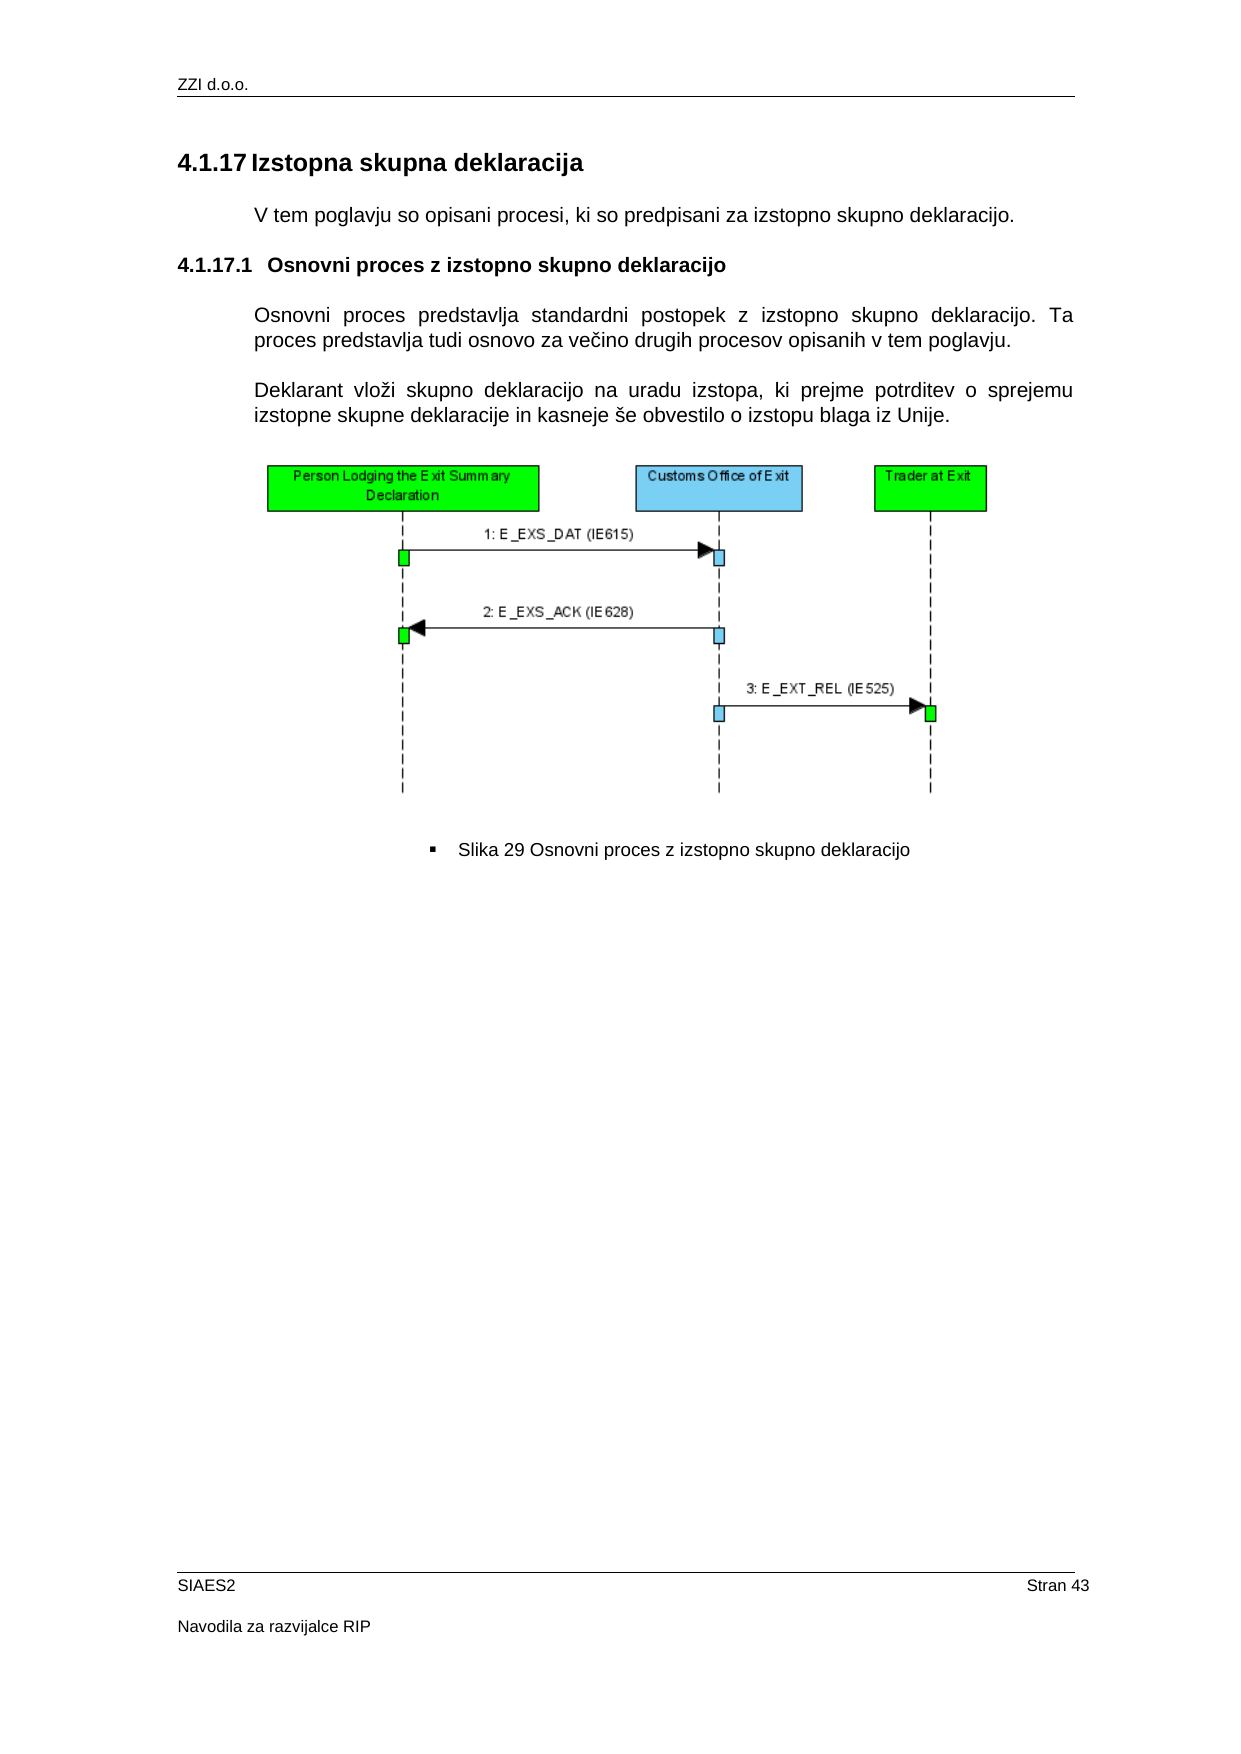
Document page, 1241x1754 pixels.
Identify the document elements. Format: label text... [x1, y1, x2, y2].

subtitle Osnovni proces z izstopno skupno deklaracijo [177, 251, 1075, 276]
text V tem poglavju so opisani procesi, ki so predpisani za izstopno skupno deklaracijo. [254, 201, 1075, 226]
text Osnovni proces predstavlja standardni postopek z izstopno skupno deklaracijo. Ta proces predstavlja tudi osnovo za večino drugih procesov opisanih v tem poglavju. [254, 301, 1075, 351]
text Deklarant vloži skupno deklaracijo na uradu izstopa, ki prejme potrditev o sprejemu izstopne skupne deklaracije in kasneje še obvestilo o izstopu blaga iz Unije. [254, 376, 1075, 426]
text Slika 29 Osnovni proces z izstopno skupno deklaracijo [428, 838, 1075, 861]
subtitle Izstopna skupna deklaracija [177, 148, 1075, 176]
picture [253, 451, 1004, 813]
